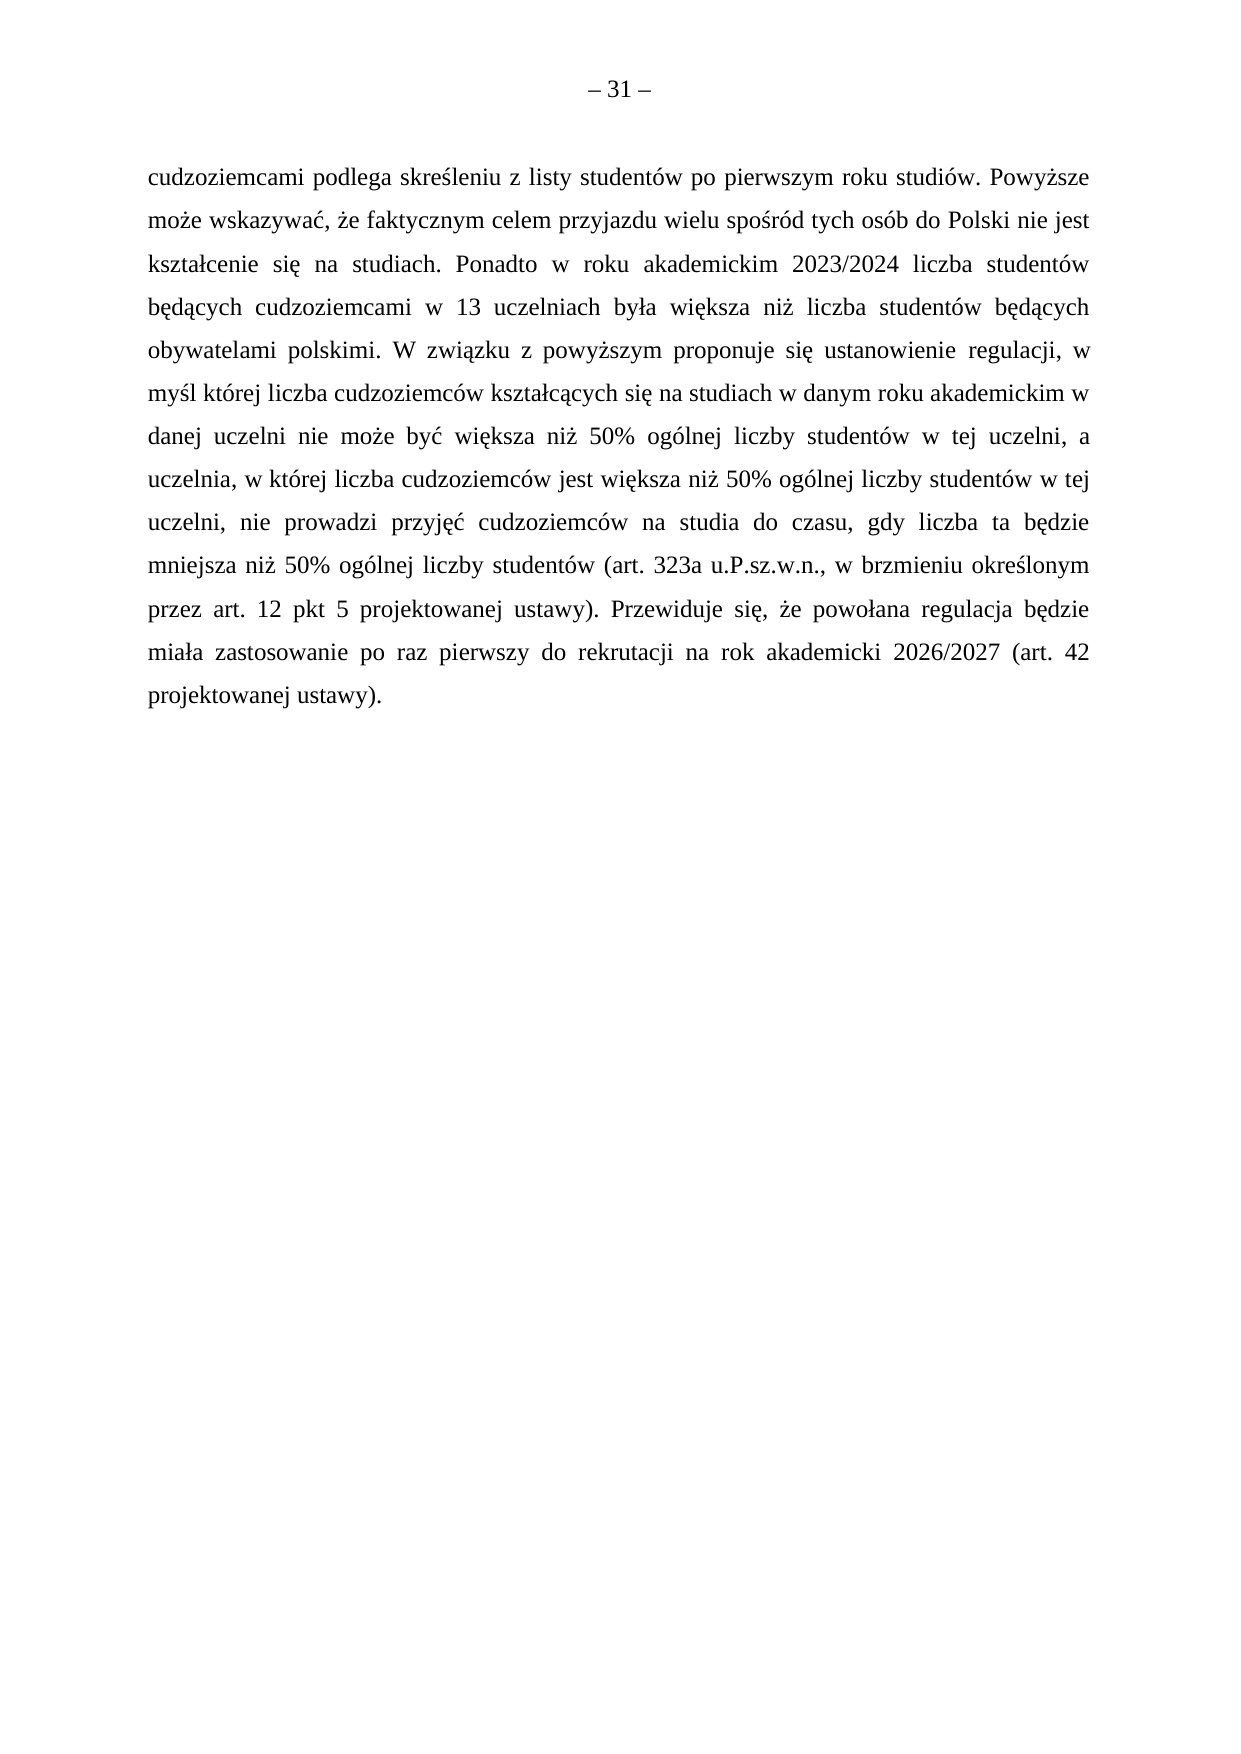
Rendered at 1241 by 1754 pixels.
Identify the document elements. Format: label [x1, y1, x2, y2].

text [148, 162, 1091, 709]
